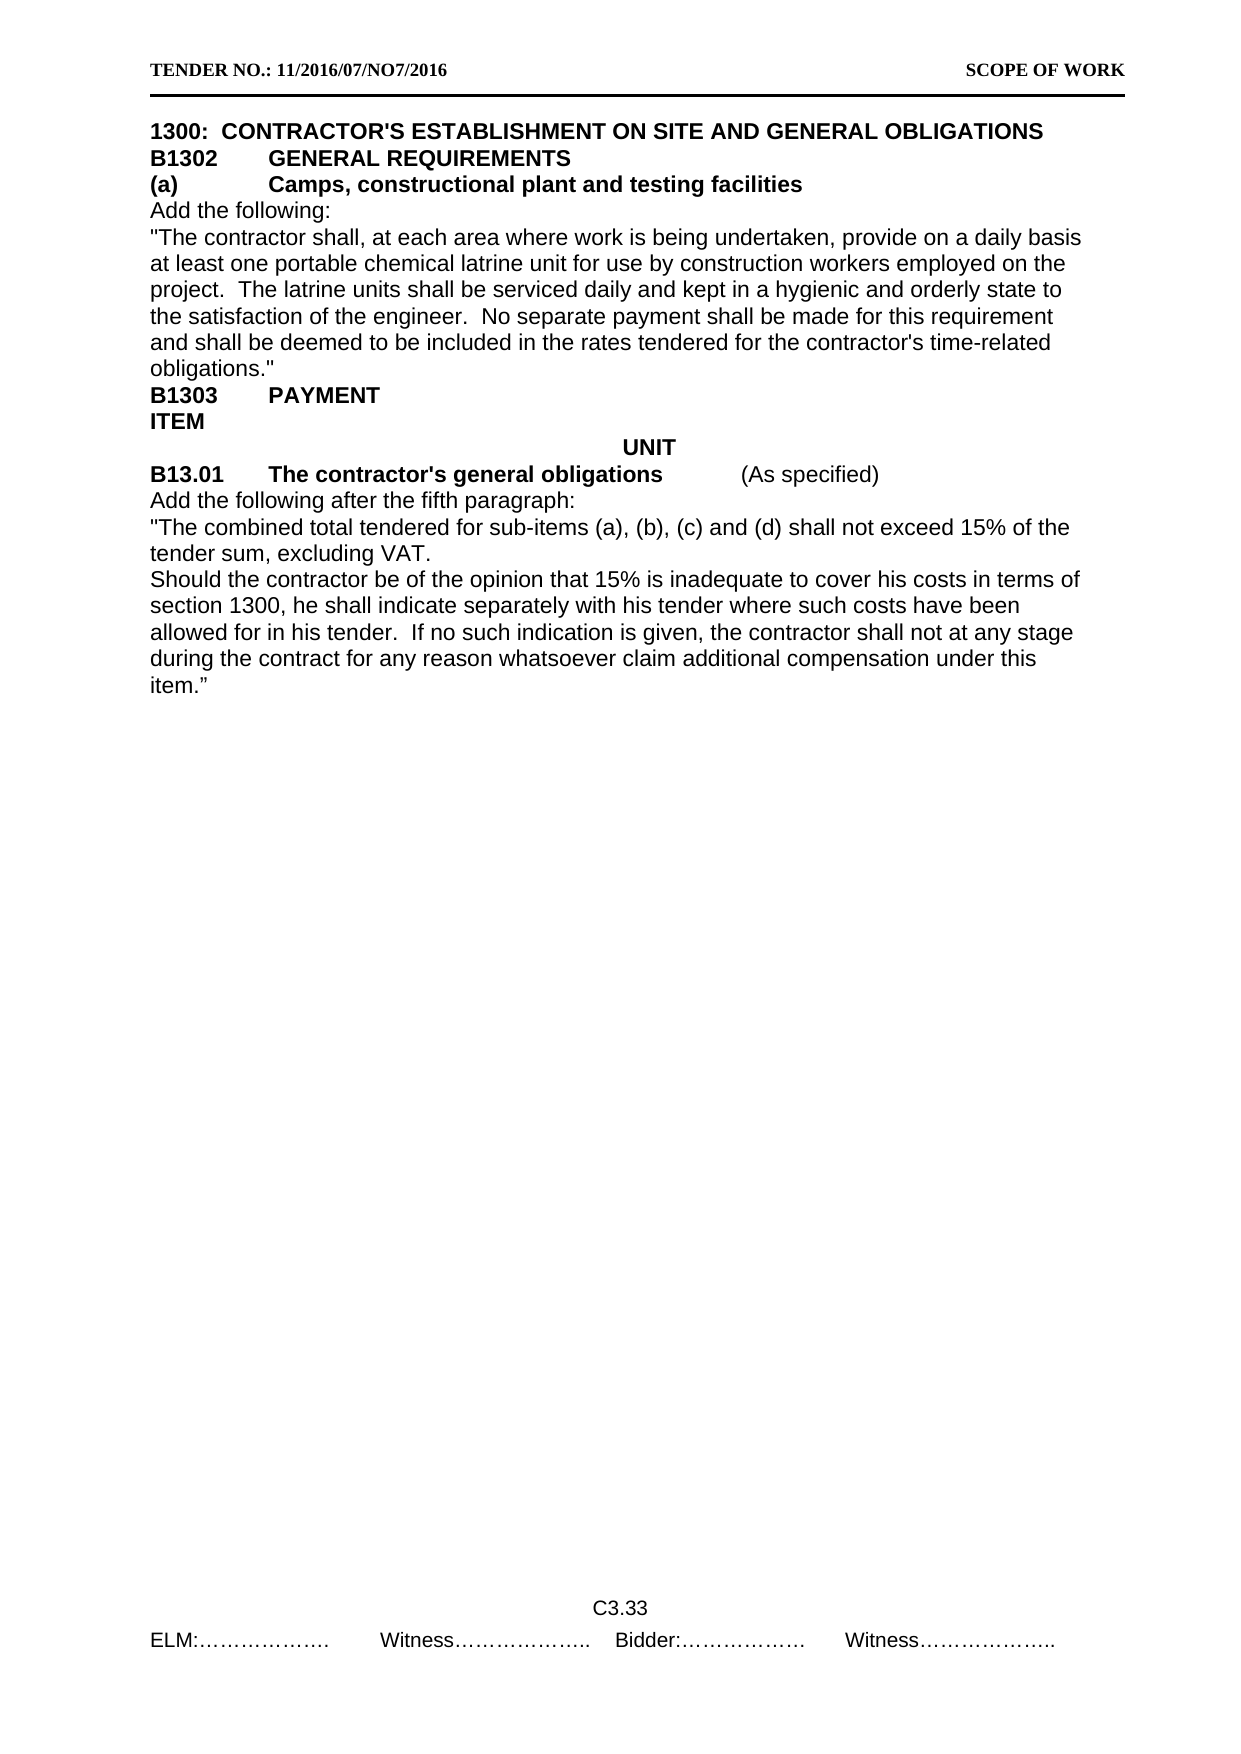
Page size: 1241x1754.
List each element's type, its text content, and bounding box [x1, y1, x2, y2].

text (a) Camps, constructional plant and testing facilities [150, 171, 1090, 197]
text Should the contractor be of the opinion that 15% is inadequate to cover his costs in terms of section 1300, he shall indicate separately with his tender where such costs have been allowed for in his tender. If no such indication is given, the contractor shall not at any stage during the contract for any reason whatsoever claim additional compensation under this item.” [150, 566, 1090, 698]
text "The combined total tendered for sub-items (a), (b), (c) and (d) shall not exceed 15% of the tender sum, excluding VAT. [150, 513, 1090, 566]
text B1302 GENERAL REQUIREMENTS [150, 144, 1090, 171]
text "The contractor shall, at each area where work is being undertaken, provide on a daily basis at least one portable chemical latrine unit for use by construction workers employed on the project. The latrine units shall be serviced daily and kept in a hygienic and orderly state to the satisfaction of the engineer. No separate payment shall be made for this requirement and shall be deemed to be included in the rates tendered for the contractor's time-related obligations." [150, 223, 1090, 382]
text Add the following after the fifth paragraph: [150, 487, 1090, 513]
text ITEM [150, 408, 1090, 461]
text 1300: CONTRACTOR'S ESTABLISHMENT ON GENERAL OBLIGATIONS [150, 118, 1090, 144]
text Add the following: [150, 197, 1090, 223]
text B13.01 The contractor's general obligations (As specified) [150, 461, 1090, 487]
text B1303 PAYMENT [150, 382, 1090, 408]
